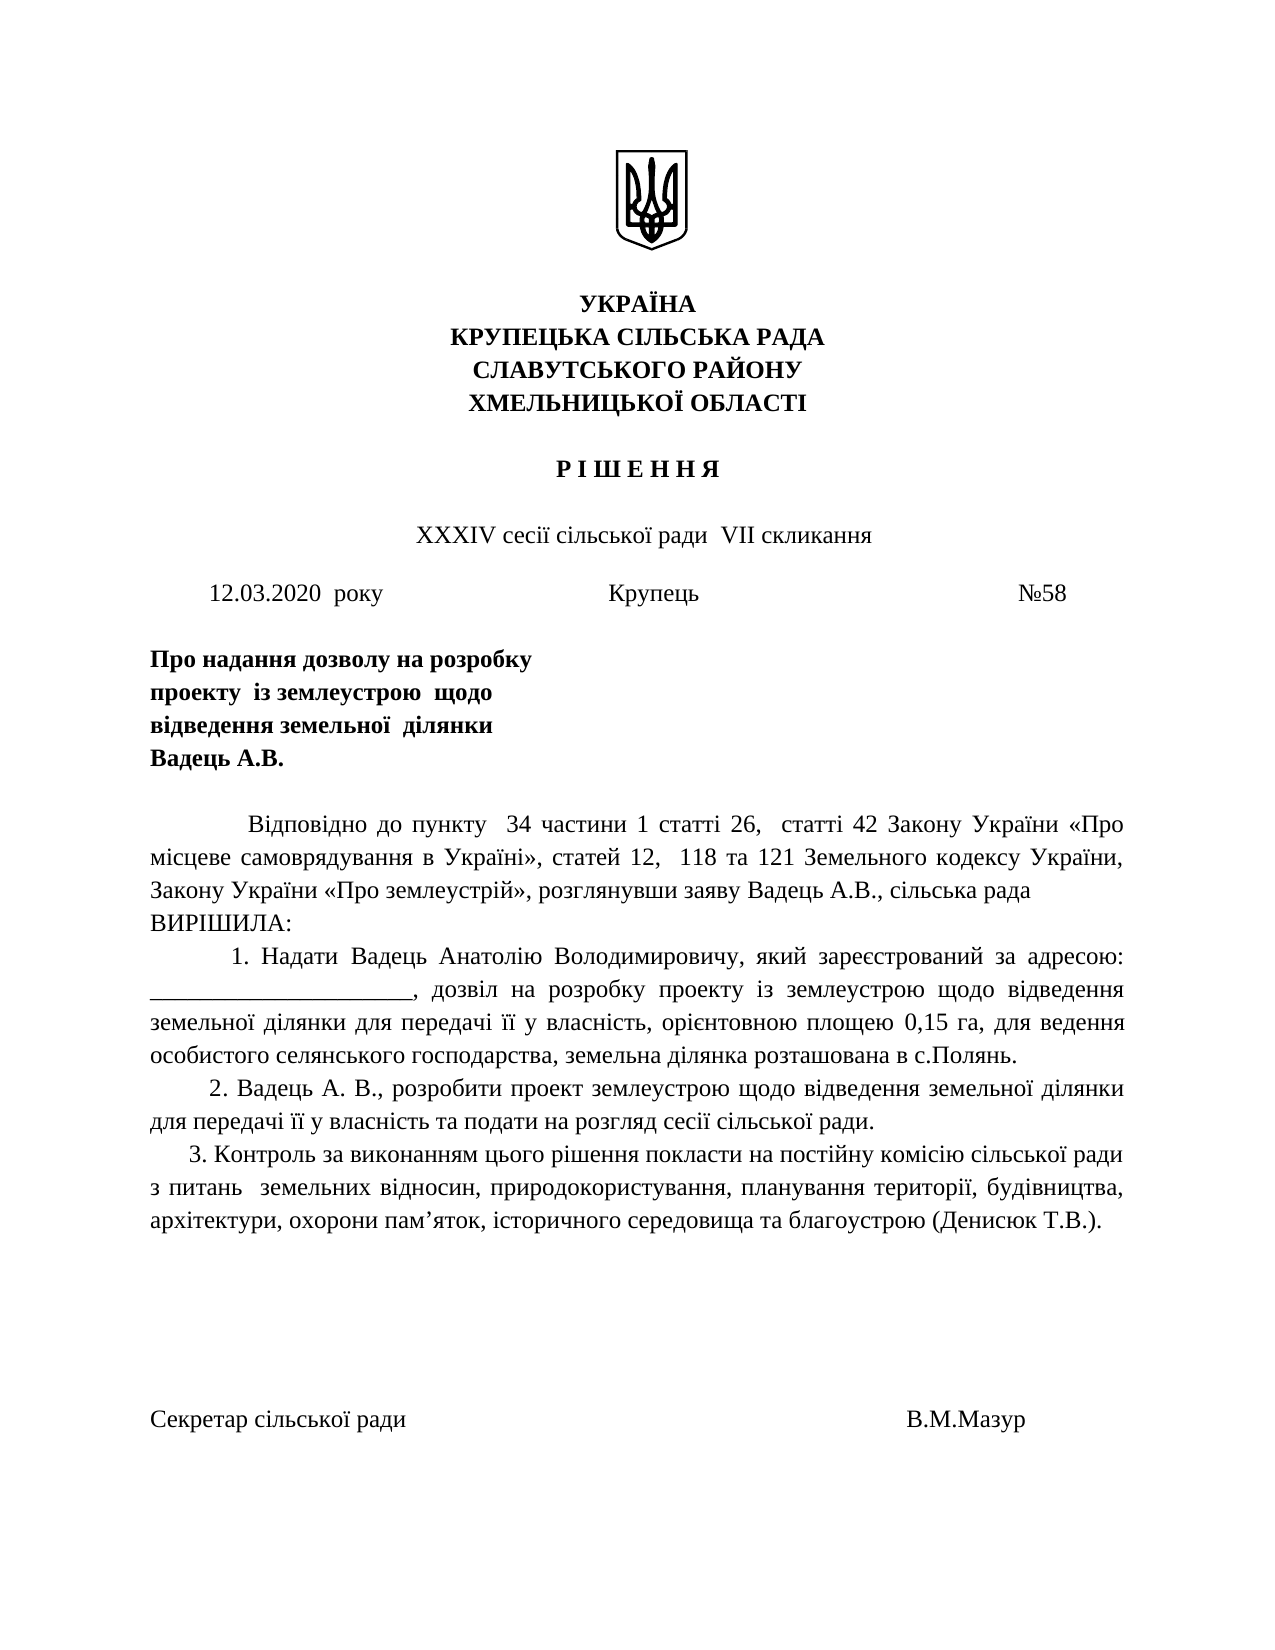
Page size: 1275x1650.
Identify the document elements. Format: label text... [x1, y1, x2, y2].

text Секретар сільської ради В.М.Мазур [150, 1404, 1125, 1432]
text проекту із землеустрою щодо [150, 677, 1125, 706]
text УКРАЇНА [150, 289, 1125, 318]
text КРУПЕЦЬКА СІЛЬСЬКА РАДА [150, 322, 1125, 351]
text 2. Вадець А. В., розробити проект землеустрою щодо відведення земельної ділянки для передачі її у власність та подати на розгляд сесії сільської ради. [150, 1073, 1125, 1135]
text 1. Надати Вадець Анатолію Володимировичу, який зареєстрований за адресою: _____________________, дозвіл на розробку проекту із землеустрою щодо відведення земельної ділянки для передачі її у власність, орієнтовною площею 0,15 га, для ведення особистого селянського господарства, земельна ділянка розташована в с.Полянь. [150, 941, 1125, 1069]
text Про надання дозволу на розробку [150, 644, 1125, 673]
text 12.03.2020 року Крупець №58 [150, 578, 1125, 607]
text ХМЕЛЬНИЦЬКОЇ ОБЛАСТІ [150, 388, 1125, 417]
text 3. Контроль за виконанням цього рішення покласти на постійну комісію сільської ради з питань земельних відносин, природокористування, планування території, будівництва, архітектури, охорони пам’яток, історичного середовища та благоустрою (Денисюк Т.В.). [150, 1139, 1125, 1234]
text Р І Ш Е Н Н Я [150, 454, 1125, 483]
text ВИРІШИЛА: [150, 908, 1125, 937]
text ХХХІV сесії сільської ради VІІ скликання [150, 520, 1125, 549]
text Відповідно до пункту 34 частини 1 статті 26, статті 42 Закону України «Про місцеве самоврядування в Україні», статей 12, 118 та 121 Земельного кодексу України, Закону України «Про землеустрій», розглянувши заяву Вадець А.В., сільська рада [150, 809, 1125, 904]
text відведення земельної ділянки [150, 710, 1125, 739]
text СЛАВУТСЬКОГО РАЙОНУ [150, 355, 1125, 384]
text Вадець А.В. [150, 743, 1125, 772]
